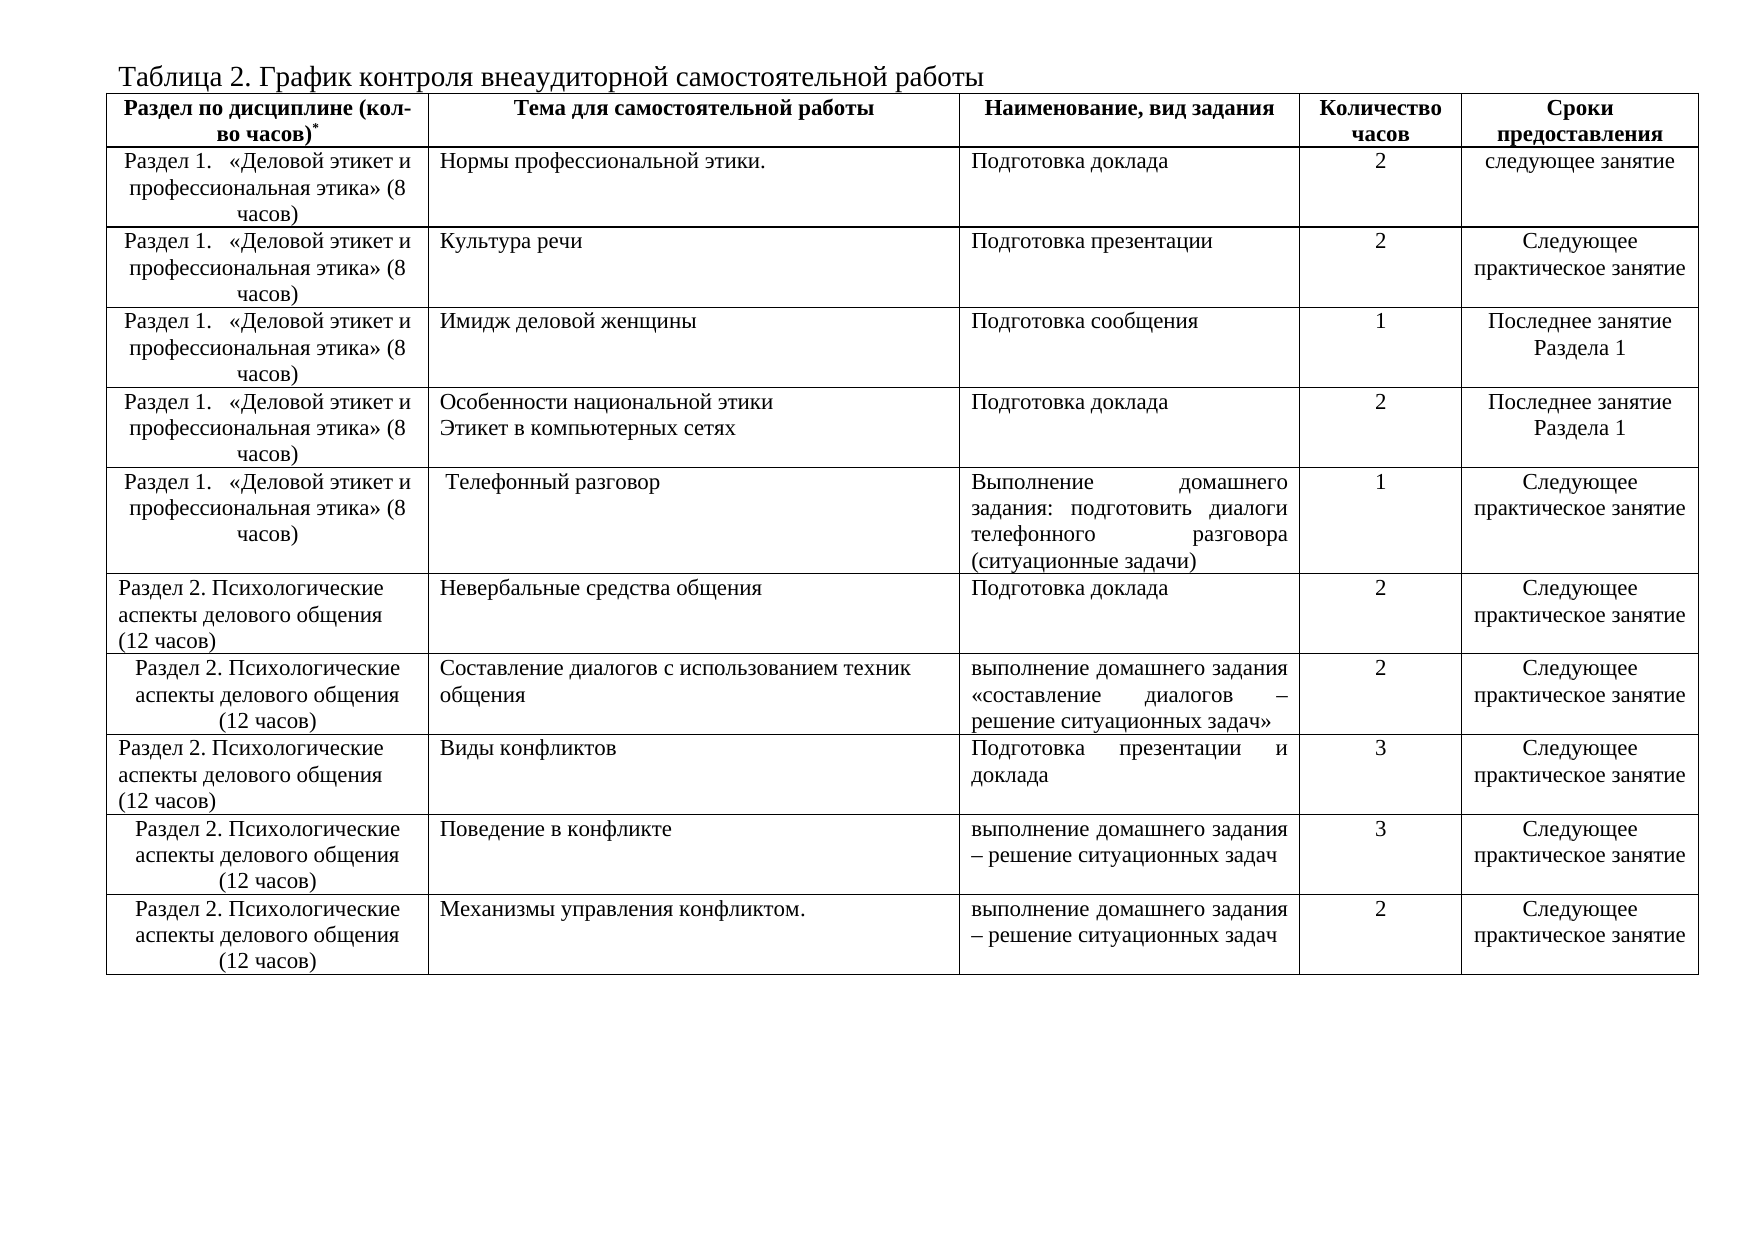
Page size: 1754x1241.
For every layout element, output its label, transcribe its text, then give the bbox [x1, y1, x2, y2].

table_cell выполнение домашнего задания «составление диалогов – решение ситуационных задач» [960, 654, 1096, 733]
table_cell Невербальные средства общения [429, 574, 959, 653]
table_cell Составление диалогов с использованием техник общения [429, 654, 959, 733]
table_cell Подготовка презентации и доклада [960, 735, 1299, 813]
table_cell Раздел 2. Психологические аспекты делового общения (12 часов) [107, 895, 428, 974]
table_cell Механизмы управления конфликтом. [429, 895, 959, 974]
table_header Раздел по дисциплине (кол-во часов)* [107, 94, 428, 146]
table_cell Раздел 1. «Деловой этикет и профессиональная этика» (8 часов) [298, 308, 428, 387]
table_cell Раздел 1. «Деловой этикет и профессиональная этика» (8 часов) [107, 308, 241, 387]
table_cell Виды конфликтов [429, 735, 959, 813]
table_header Наименование, вид задания [960, 94, 1299, 146]
table_cell Раздел 2. Психологические аспекты делового общения (12 часов) [107, 574, 428, 653]
table_cell Следующее практическое занятие [1462, 228, 1698, 307]
table_cell Культура речи [429, 228, 959, 307]
text Таблица 2. График контроля внеаудиторной самостоятельной работы [118, 59, 1636, 93]
table_cell Подготовка сообщения [960, 308, 1299, 387]
table_cell 2 [1300, 228, 1461, 307]
table_cell 3 [1300, 815, 1461, 894]
table_cell Выполнение домашнего задания: подготовить диалоги телефонного разговора (ситуационные задачи) [1197, 468, 1299, 573]
table_cell Особенности национальной этики Этикет в компьютерных сетях [429, 388, 959, 467]
table_cell Подготовка доклада [960, 388, 1299, 467]
table_cell Имидж деловой женщины [429, 308, 959, 387]
table_cell 1 [1300, 308, 1461, 387]
table_cell Раздел 1. «Деловой этикет и профессиональная этика» (8 часов) [107, 228, 241, 307]
table_cell Следующее практическое занятие [1462, 815, 1698, 894]
table_cell Нормы профессиональной этики. [429, 148, 959, 226]
table_cell 3 [1300, 735, 1461, 813]
table_cell Последнее занятие Раздела 1 [1462, 308, 1698, 387]
table_cell Следующее практическое занятие [1462, 735, 1698, 813]
table_cell Раздел 2. Психологические аспекты делового общения (12 часов) [107, 735, 428, 813]
table_cell Последнее занятие Раздела 1 [1462, 388, 1698, 467]
table_cell Раздел 2. Психологические аспекты делового общения (12 часов) [107, 815, 428, 894]
table_cell Поведение в конфликте [429, 815, 959, 894]
table_cell Следующее практическое занятие [1462, 895, 1698, 974]
table_cell Следующее практическое занятие [1462, 574, 1698, 653]
table_header Тема для самостоятельной работы [429, 94, 959, 146]
table_cell Подготовка презентации [960, 228, 1299, 307]
table_header Сроки предоставления [1462, 94, 1698, 146]
table_cell 2 [1300, 574, 1461, 653]
table_cell 2 [1300, 895, 1461, 974]
table_cell 2 [1300, 148, 1461, 226]
table_cell выполнение домашнего задания – решение ситуационных задач [960, 815, 1299, 894]
table_cell Раздел 2. Психологические аспекты делового общения (12 часов) [107, 654, 428, 733]
table_cell Подготовка доклада [960, 574, 1299, 653]
table_cell следующее занятие [1462, 148, 1698, 226]
table_cell 2 [1300, 654, 1461, 733]
table_cell Раздел 1. «Деловой этикет и профессиональная этика» (8 часов) [298, 388, 428, 467]
table_header Количество часов [1300, 94, 1461, 146]
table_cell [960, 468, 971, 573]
table_cell 2 [1300, 388, 1461, 467]
table_cell Раздел 1. «Деловой этикет и профессиональная этика» (8 часов) [107, 148, 241, 226]
table_cell Телефонный разговор [429, 468, 959, 573]
table_cell Следующее практическое занятие [1462, 468, 1698, 573]
table_cell Подготовка доклада [960, 148, 1299, 226]
table_cell Раздел 1. «Деловой этикет и профессиональная этика» (8 часов) [107, 388, 241, 467]
table_cell Раздел 1. «Деловой этикет и профессиональная этика» (8 часов) [107, 468, 428, 573]
table_cell Следующее практическое занятие [1462, 654, 1698, 733]
table_cell 1 [1300, 468, 1461, 573]
table_cell выполнение домашнего задания – решение ситуационных задач [960, 895, 1299, 974]
table_cell Раздел 1. «Деловой этикет и профессиональная этика» (8 часов) [298, 228, 428, 307]
table_cell Раздел 1. «Деловой этикет и профессиональная этика» (8 часов) [298, 148, 428, 226]
